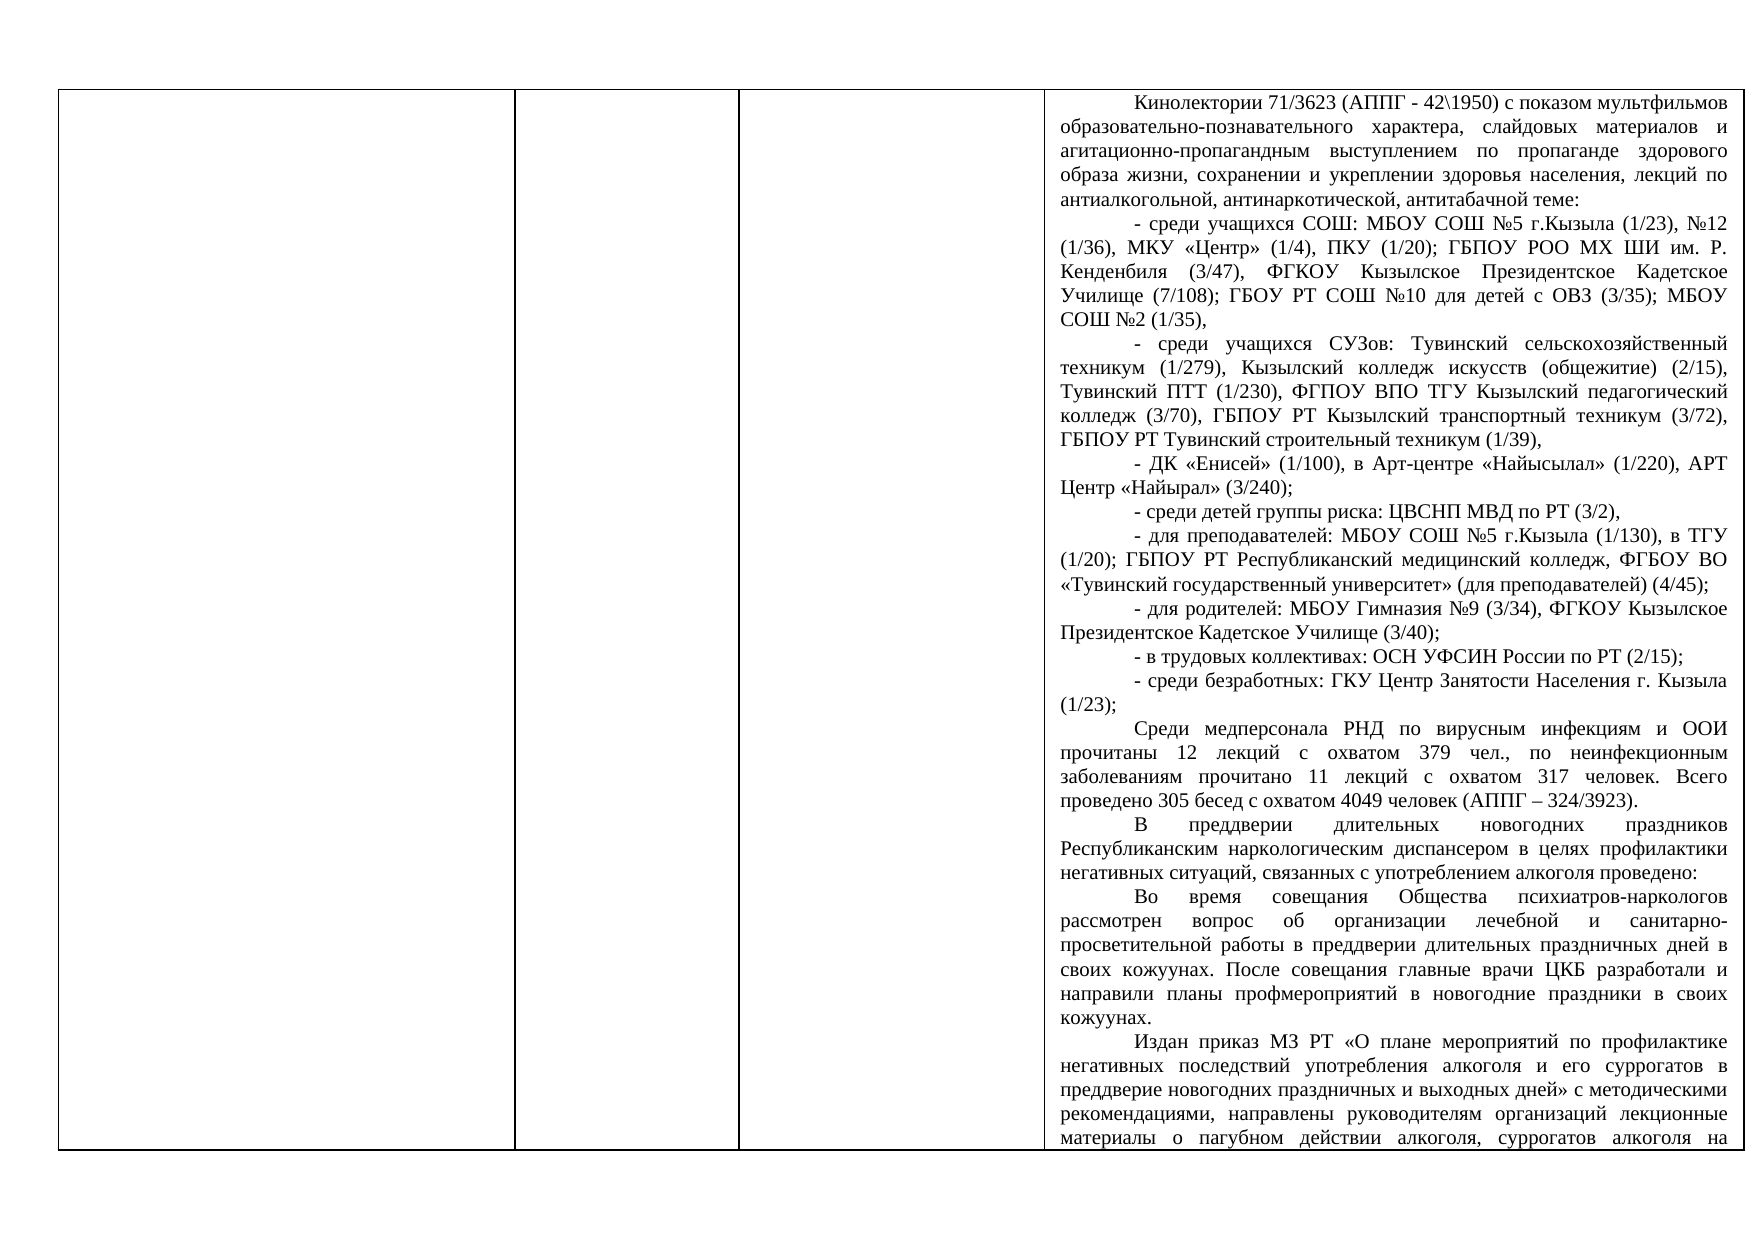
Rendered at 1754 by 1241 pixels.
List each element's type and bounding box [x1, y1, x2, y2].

table_cell [1045, 90, 1743, 1149]
table_cell [59, 90, 514, 1149]
table_cell [516, 90, 738, 1149]
table_cell [740, 90, 1044, 1149]
